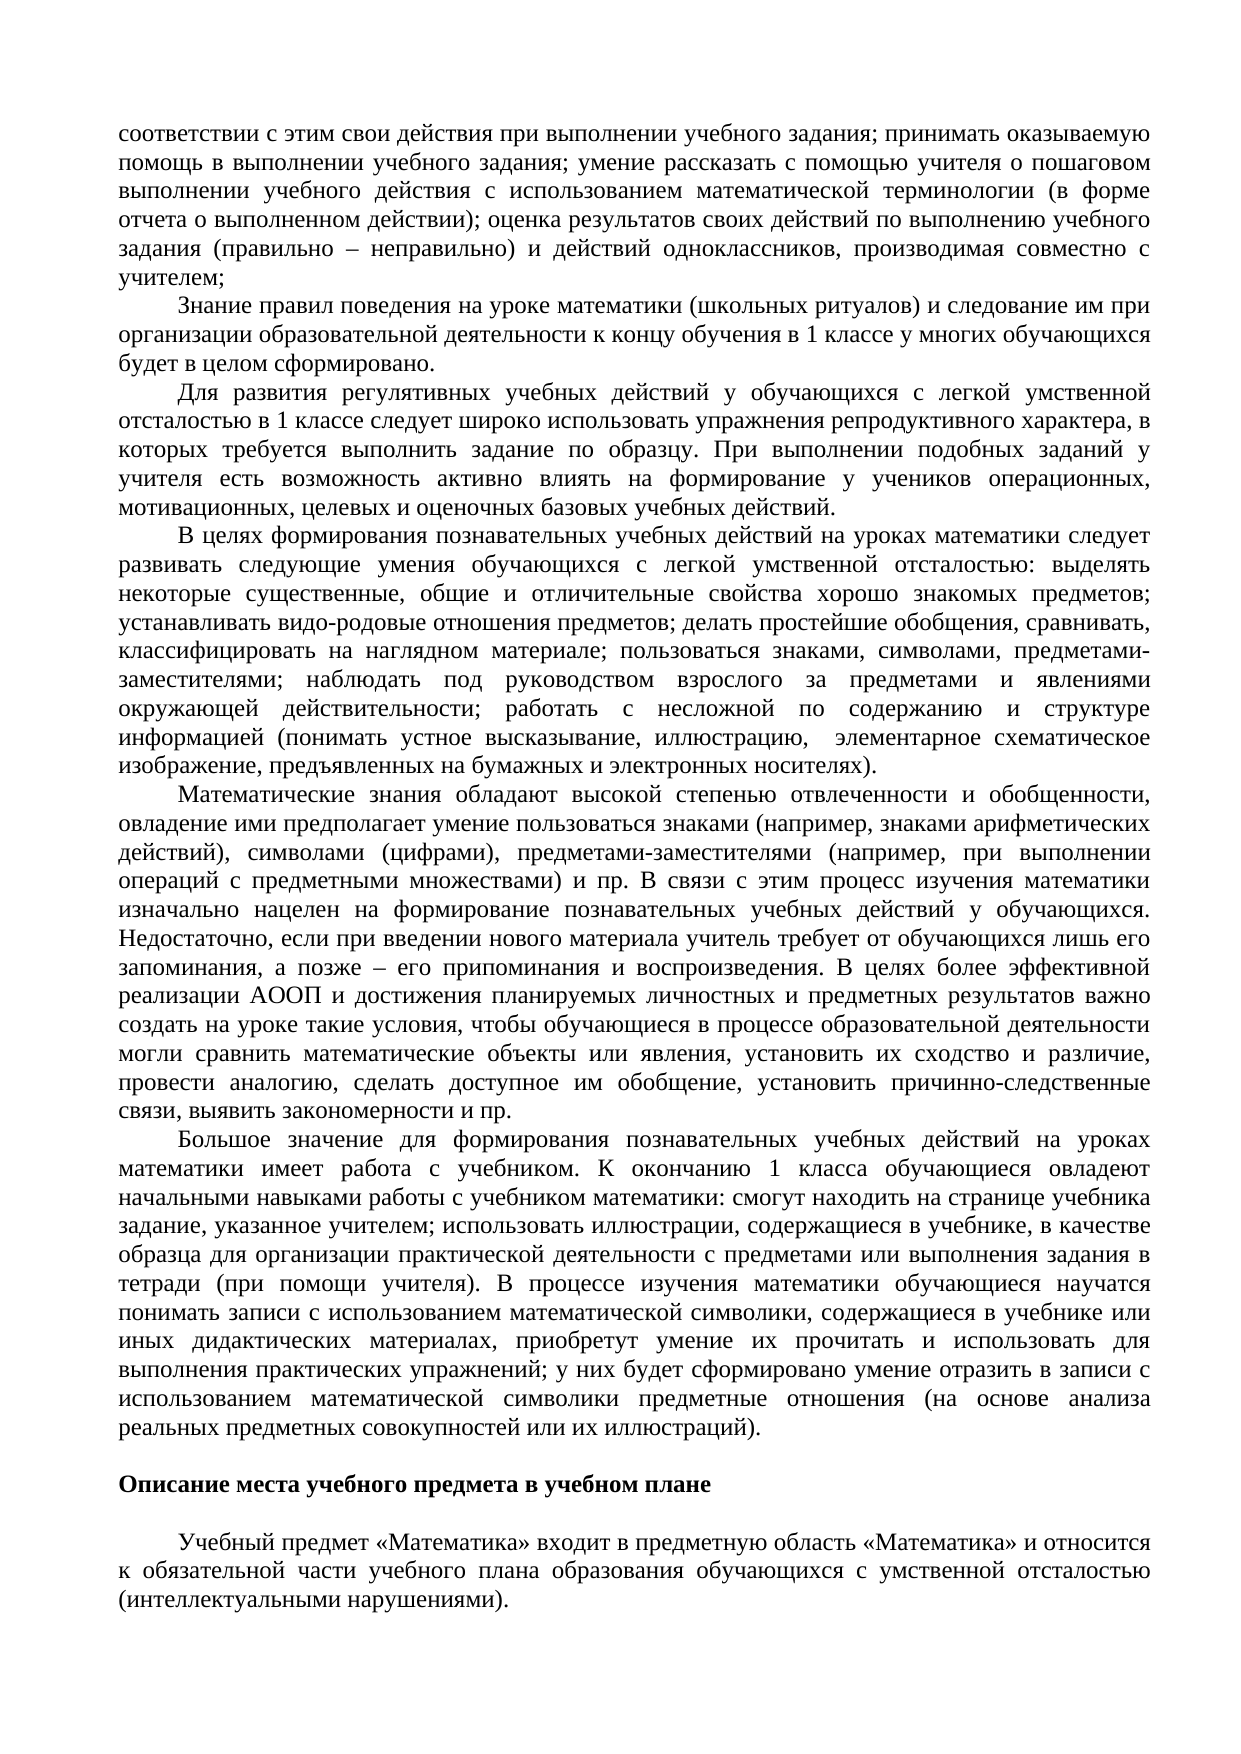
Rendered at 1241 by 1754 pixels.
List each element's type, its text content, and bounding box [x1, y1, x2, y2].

text Учебный предмет «Математика» входит в предметную область «Математика» и относится к обязательной части учебного плана образования обучающихся с умственной отсталостью (интеллектуальными нарушениями). [118, 1527, 1152, 1613]
text В целях формирования познавательных учебных действий на уроках математики следует развивать следующие умения обучающихся с легкой умственной отсталостью: выделять некоторые существенные, общие и отличительные свойства хорошо знакомых предметов; устанавливать видо-родовые отношения предметов; делать простейшие обобщения, сравнивать, классифицировать на наглядном материале; пользоваться знаками, символами, предметами-заместителями; наблюдать под руководством взрослого за предметами и явлениями окружающей действительности; работать с несложной по содержанию и структуре информацией (понимать устное высказывание, иллюстрацию, элементарное схематическое изображение, предъявленных на бумажных и электронных носителях). [118, 521, 1152, 779]
text Большое значение для формирования познавательных учебных действий на уроках математики имеет работа с учебником. К окончанию 1 класса обучающиеся овладеют начальными навыками работы с учебником математики: смогут находить на странице учебника задание, указанное учителем; использовать иллюстрации, содержащиеся в учебнике, в качестве образца для организации практической деятельности с предметами или выполнения задания в тетради (при помощи учителя). В процессе изучения математики обучающиеся научатся понимать записи с использованием математической символики, содержащиеся в учебнике или иных дидактических материалах, приобретут умение их прочитать и использовать для выполнения практических упражнений; у них будет сформировано умение отразить в записи с использованием математической символики предметные отношения (на основе анализа реальных предметных совокупностей или их иллюстраций). [118, 1124, 1152, 1441]
text Знание правил поведения на уроке математики (школьных ритуалов) и следование им при организации образовательной деятельности к концу обучения в 1 классе у многих обучающихся будет в целом сформировано. [118, 291, 1152, 377]
text Для развития регулятивных учебных действий у обучающихся с легкой умственной отсталостью в 1 классе следует широко использовать упражнения репродуктивного характера, в которых требуется выполнить задание по образцу. При выполнении подобных заданий у учителя есть возможность активно влиять на формирование у учеников операционных, мотивационных, целевых и оценочных базовых учебных действий. [118, 377, 1152, 521]
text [118, 118, 1152, 291]
text Математические знания обладают высокой степенью отвлеченности и обобщенности, овладение ими предполагает умение пользоваться знаками (например, знаками арифметических действий), символами (цифрами), предметами-заместителями (например, при выполнении операций с предметными множествами) и пр. В связи с этим процесс изучения математики изначально нацелен на формирование познавательных учебных действий у обучающихся. Недостаточно, если при введении нового материала учитель требует от обучающихся лишь его запоминания, а позже – его припоминания и воспроизведения. В целях более эффективной реализации АООП и достижения планируемых личностных и предметных результатов важно создать на уроке такие условия, чтобы обучающиеся в процессе образовательной деятельности могли сравнить математические объекты или явления, установить их сходство и различие, провести аналогию, сделать доступное им обобщение, установить причинно-следственные связи, выявить закономерности и пр. [118, 779, 1152, 1124]
text Описание места учебного предмета в учебном плане [118, 1469, 1152, 1498]
